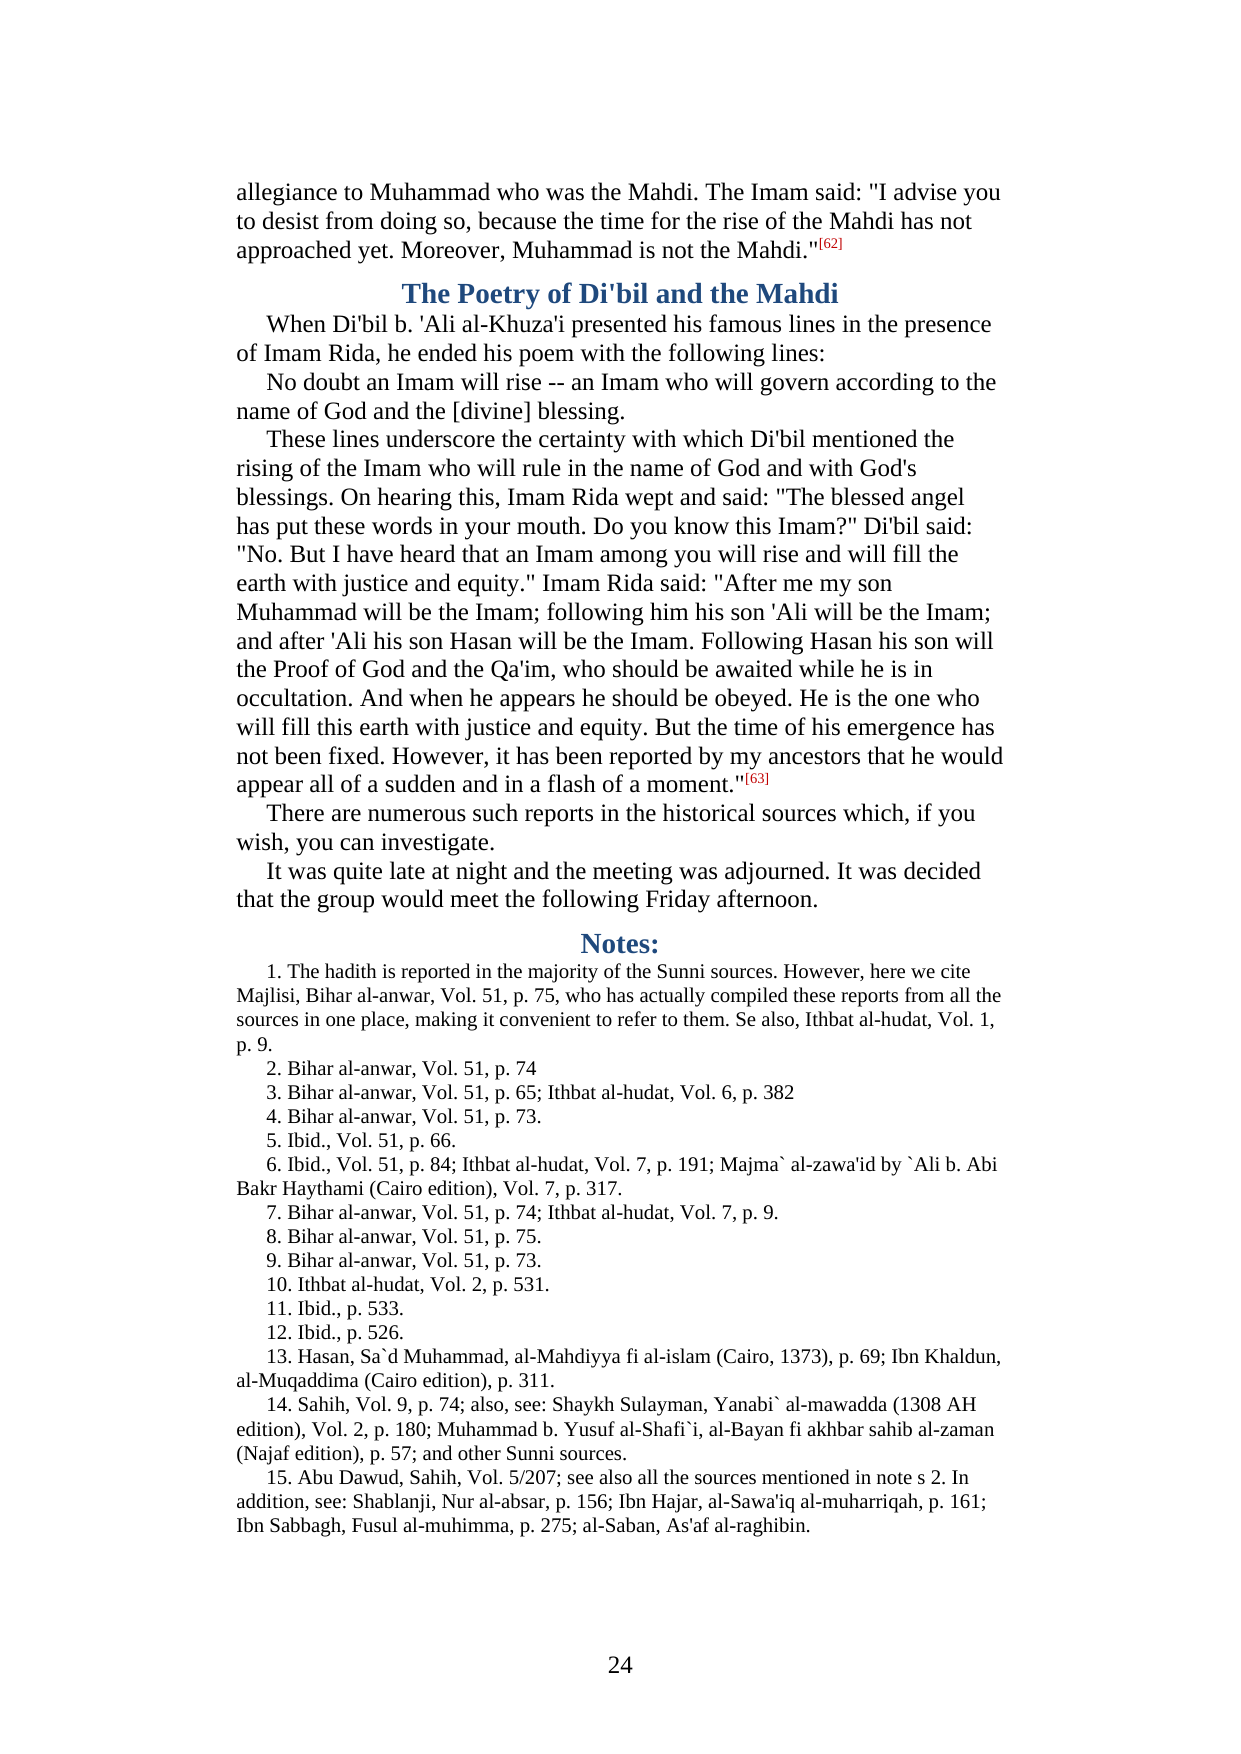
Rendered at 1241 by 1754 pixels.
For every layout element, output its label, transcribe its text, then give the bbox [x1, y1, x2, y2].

subtitle The Poetry of Di'bil and the Mahdi [236, 276, 1004, 309]
text 5. Ibid., Vol. 51, p. 66. [236, 1128, 1004, 1152]
text 11. Ibid., p. 533. [236, 1296, 1004, 1320]
text 2. Bihar al-anwar, Vol. 51, p. 74 [236, 1056, 1004, 1079]
subtitle Notes: [236, 926, 1004, 959]
text 3. Bihar al-anwar, Vol. 51, p. 65; Ithbat al-hudat, Vol. 6, p. 382 [236, 1079, 1004, 1104]
text 1. The hadith is reported in the majority of the Sunni sources. However, here we cite Majlisi, Bihar al-anwar, Vol. 51, p. 75, who has actually compiled these reports from all the sources in one place, making it convenient to refer to them. Se also, Ithbat al-hudat, Vol. 1, p. 9. [236, 959, 1004, 1056]
text There are numerous such reports in the historical sources which, if you wish, you can investigate. [236, 798, 1004, 856]
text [236, 177, 1004, 263]
text 4. Bihar al-anwar, Vol. 51, p. 73. [236, 1104, 1004, 1128]
text 14. Sahih, Vol. 9, p. 74; also, see: Shaykh Sulayman, Yanabi` al-mawadda (1308 AH edition), Vol. 2, p. 180; Muhammad b. Yusuf al-Shafi`i, al-Bayan fi akhbar sahib al-zaman (Najaf edition), p. 57; and other Sunni sources. [236, 1392, 1004, 1464]
text These lines underscore the certainty with which Di'bil mentioned the rising of the Imam who will rule in the name of God and with God's blessings. On hearing this, Imam Rida wept and said: "The blessed angel has put these words in your mouth. Do you know this Imam?" Di'bil said: "No. But I have heard that an Imam among you will rise and will fill the earth with justice and equity." Imam Rida said: "After me my son Muhammad will be the Imam; following him his son 'Ali will be the Imam; and after 'Ali his son Hasan will be the Imam. Following Hasan his son will the Proof of God and the Qa'im, who should be awaited while he is in occultation. And when he appears he should be obeyed. He is the one who will fill this earth with justice and equity. But the time of his emergence has not been fixed. However, it has been reported by my ancestors that he would appear all of a sudden and in a flash of a moment."[63] [236, 424, 1004, 798]
text No doubt an Imam will rise -- an Imam who will govern according to the name of God and the [divine] blessing. [236, 367, 1004, 424]
text It was quite late at night and the meeting was adjourned. It was decided that the group would meet the following Friday afternoon. [236, 856, 1004, 913]
text 12. Ibid., p. 526. [236, 1320, 1004, 1344]
text When Di'bil b. 'Ali al-Khuza'i presented his famous lines in the presence of Imam Rida, he ended his poem with the following lines: [236, 309, 1004, 367]
text 9. Bihar al-anwar, Vol. 51, p. 73. [236, 1248, 1004, 1272]
text 7. Bihar al-anwar, Vol. 51, p. 74; Ithbat al-hudat, Vol. 7, p. 9. [236, 1200, 1004, 1224]
text 6. Ibid., Vol. 51, p. 84; Ithbat al-hudat, Vol. 7, p. 191; Majma` al-zawa'id by `Ali b. Abi Bakr Haythami (Cairo edition), Vol. 7, p. 317. [236, 1152, 1004, 1200]
text 10. Ithbat al-hudat, Vol. 2, p. 531. [236, 1272, 1004, 1296]
text 15. Abu Dawud, Sahih, Vol. 5/207; see also all the sources mentioned in note s 2. In addition, see: Shablanji, Nur al-absar, p. 156; Ibn Hajar, al-Sawa'iq al-muharriqah, p. 161; Ibn Sabbagh, Fusul al-muhimma, p. 275; al-Saban, As'af al-raghibin. [236, 1464, 1004, 1537]
text 13. Hasan, Sa`d Muhammad, al-Mahdiyya fi al-islam (Cairo, 1373), p. 69; Ibn Khaldun, al-Muqaddima (Cairo edition), p. 311. [236, 1344, 1004, 1392]
text 8. Bihar al-anwar, Vol. 51, p. 75. [236, 1224, 1004, 1248]
